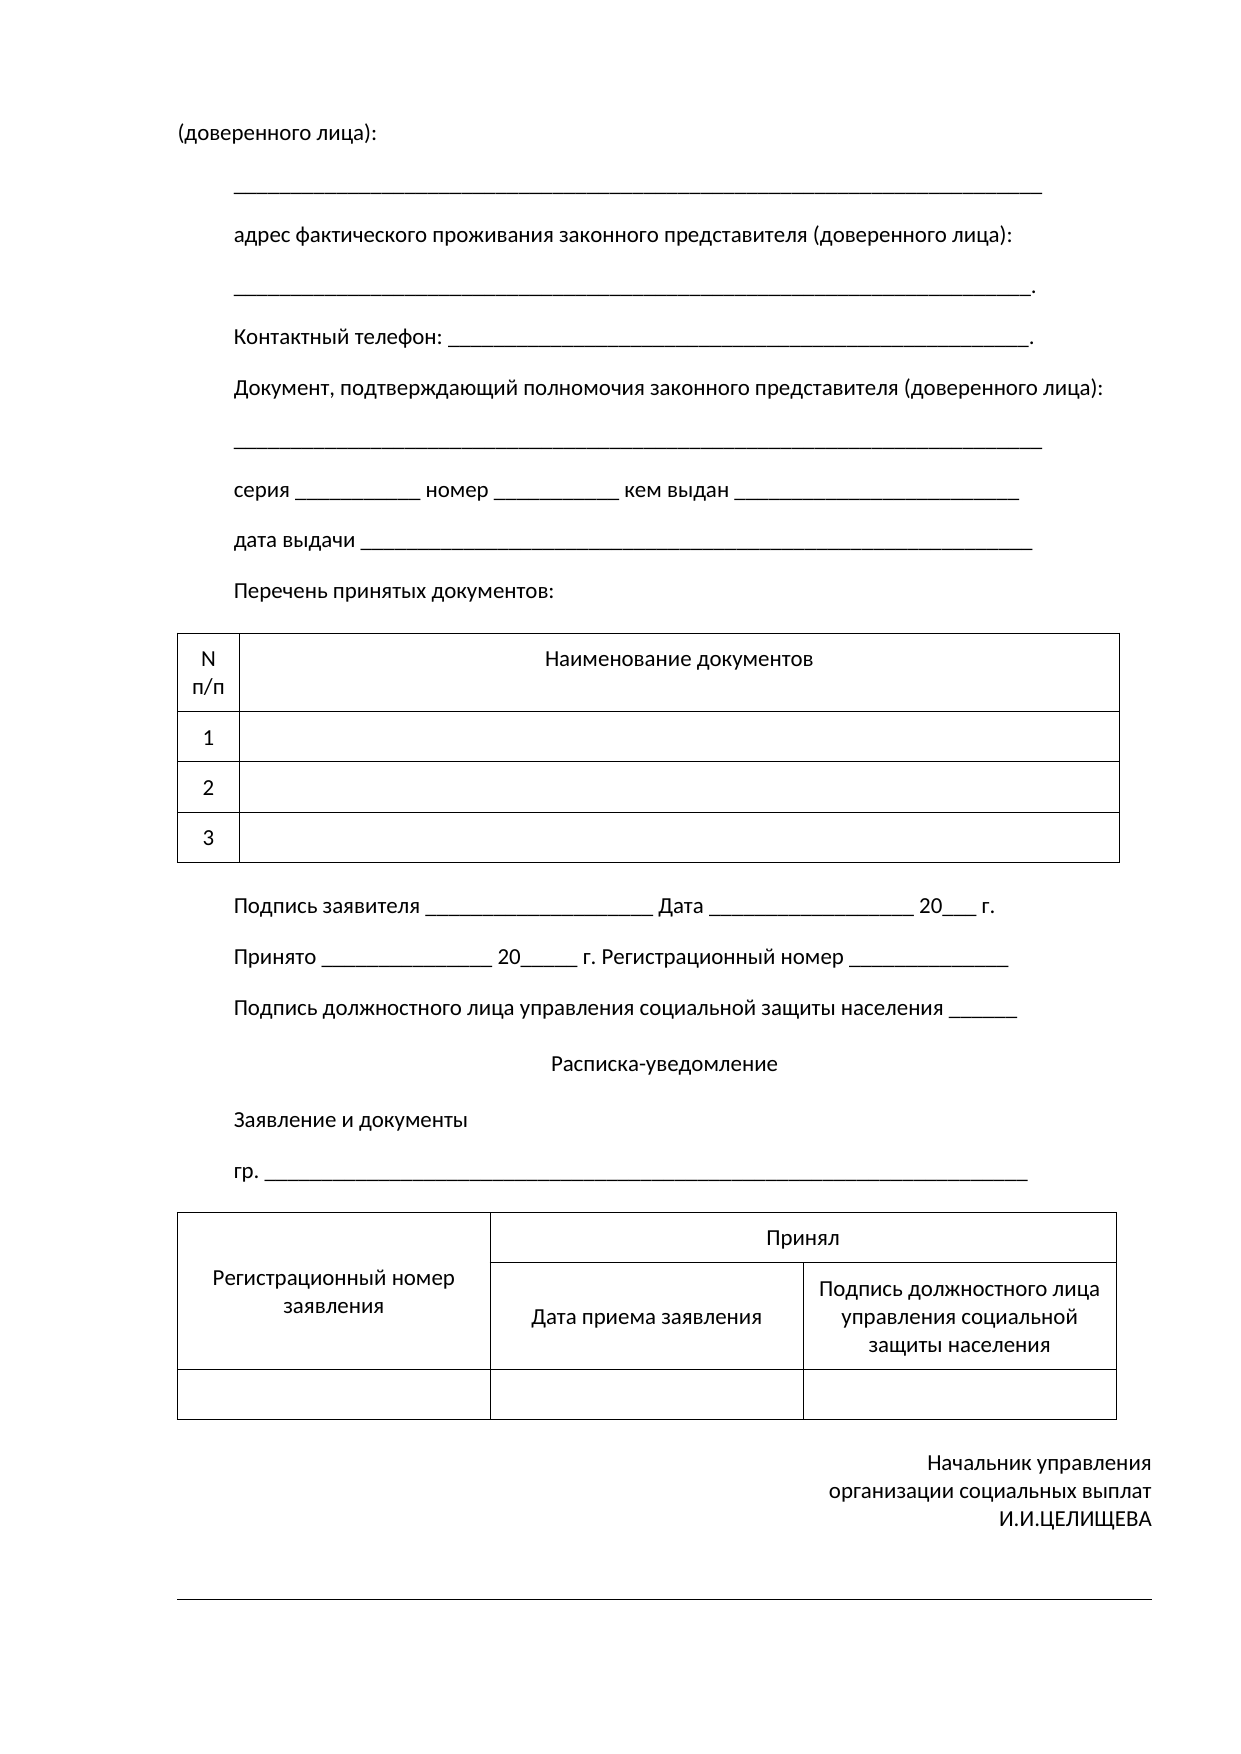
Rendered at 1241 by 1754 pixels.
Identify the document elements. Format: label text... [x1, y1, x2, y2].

text Подпись должностного лица управления социальной защиты населения ______ [177, 993, 1152, 1021]
text Расписка-уведомление [177, 1049, 1152, 1077]
table_cell [804, 1370, 1116, 1419]
table_header Принял [491, 1213, 1116, 1262]
text дата выдачи ___________________________________________________________ [177, 526, 1152, 554]
table_cell Дата приема заявления [491, 1263, 803, 1368]
text Заявление и документы [177, 1105, 1152, 1133]
table_cell [178, 1370, 490, 1419]
table_cell [491, 1370, 803, 1419]
table_cell 2 [178, 762, 239, 812]
table_cell 1 [178, 712, 239, 761]
text адрес фактического проживания законного представителя (доверенного лица): [177, 220, 1152, 248]
text _______________________________________________________________________ [177, 169, 1152, 197]
table_cell [240, 712, 1119, 761]
table_cell Подпись должностного лица управления социальной защиты населения [804, 1263, 1116, 1368]
text Принято _______________ 20_____ г. Регистрационный номер ______________ [177, 942, 1152, 970]
text серия ___________ номер ___________ кем выдан _________________________ [177, 475, 1152, 503]
text Начальник управления [177, 1448, 1152, 1476]
text гр. ___________________________________________________________________ [177, 1156, 1152, 1184]
text Подпись заявителя ____________________ Дата __________________ 20___ г. [177, 891, 1152, 919]
text ______________________________________________________________________. [177, 271, 1152, 299]
text Перечень принятых документов: [177, 577, 1152, 604]
text организации социальных выплат [177, 1476, 1152, 1504]
table_header N п/п [178, 634, 239, 711]
table_cell [240, 762, 1119, 812]
text Документ, подтверждающий полномочия законного представителя (доверенного лица): [177, 373, 1152, 401]
table_cell [240, 813, 1119, 862]
text Контактный телефон: ___________________________________________________. [177, 322, 1152, 350]
text _______________________________________________________________________ [177, 424, 1152, 452]
table_header Регистрационный номер заявления [178, 1213, 490, 1368]
text И.И.ЦЕЛИЩЕВА [177, 1504, 1152, 1532]
table_cell 3 [178, 813, 239, 862]
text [177, 118, 1152, 146]
table_header Наименование документов [240, 634, 1119, 711]
